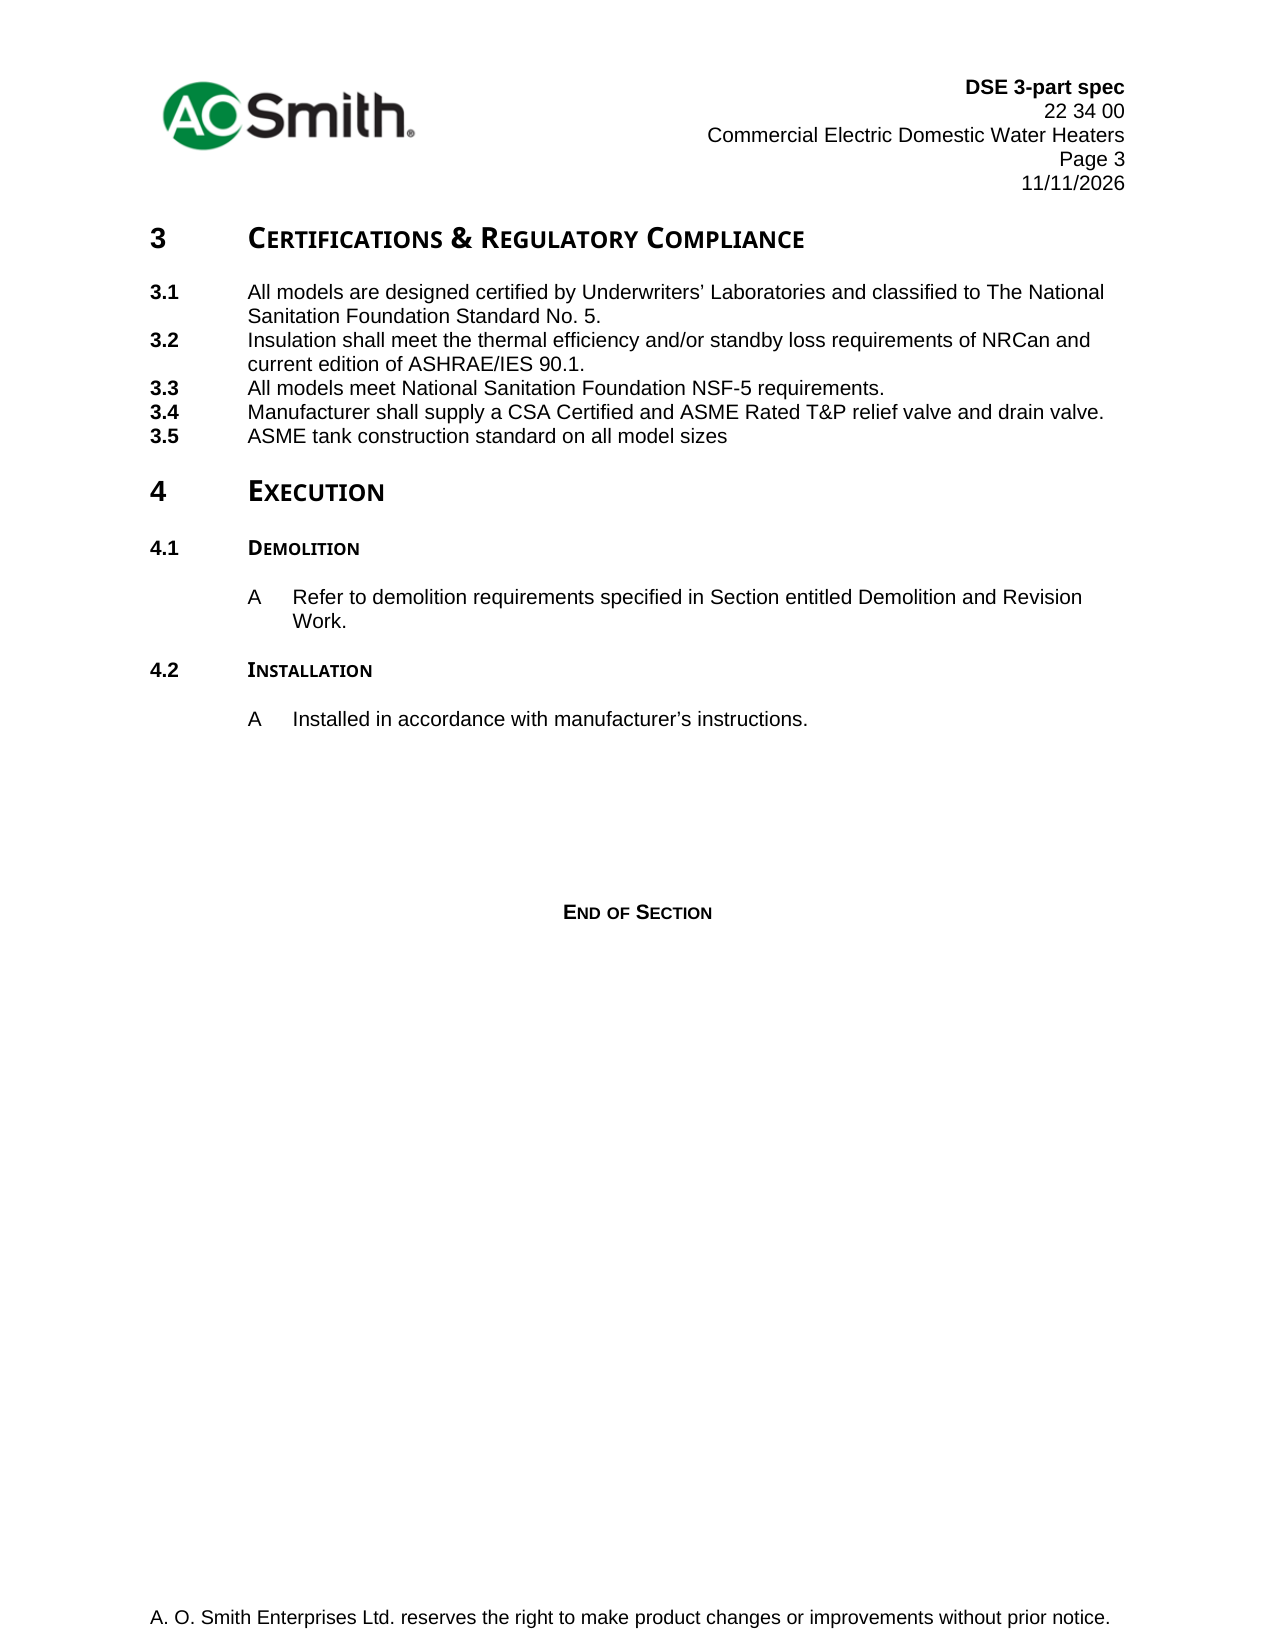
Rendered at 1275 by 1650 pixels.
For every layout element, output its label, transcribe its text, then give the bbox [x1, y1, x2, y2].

list All models meet National Sanitation Foundation NSF-5 requirements. [150, 376, 1125, 400]
list Certifications & Regulatory Compliance [150, 217, 1125, 257]
list Execution [150, 471, 1125, 510]
list Demolition [150, 533, 1125, 562]
list Refer to demolition requirements specified in Section entitled Demolition and Revision Work. [247, 585, 1125, 633]
text End of Section [150, 899, 1125, 923]
list Installation [150, 656, 1125, 684]
list All models are designed certified by Underwriters’ Laboratories and classified to The National Sanitation Foundation Standard No. 5. [150, 280, 1125, 328]
list Manufacturer shall supply a CSA Certified and ASME Rated T&P relief valve and drain valve. [150, 400, 1125, 424]
list Installed in accordance with manufacturer’s instructions. [248, 707, 1125, 731]
picture [150, 76, 428, 158]
list Insulation shall meet the thermal efficiency and/or standby loss requirements of NRCan and current edition of ASHRAE/IES 90.1. [150, 328, 1125, 376]
list ASME tank construction standard on all model sizes [150, 424, 1125, 448]
